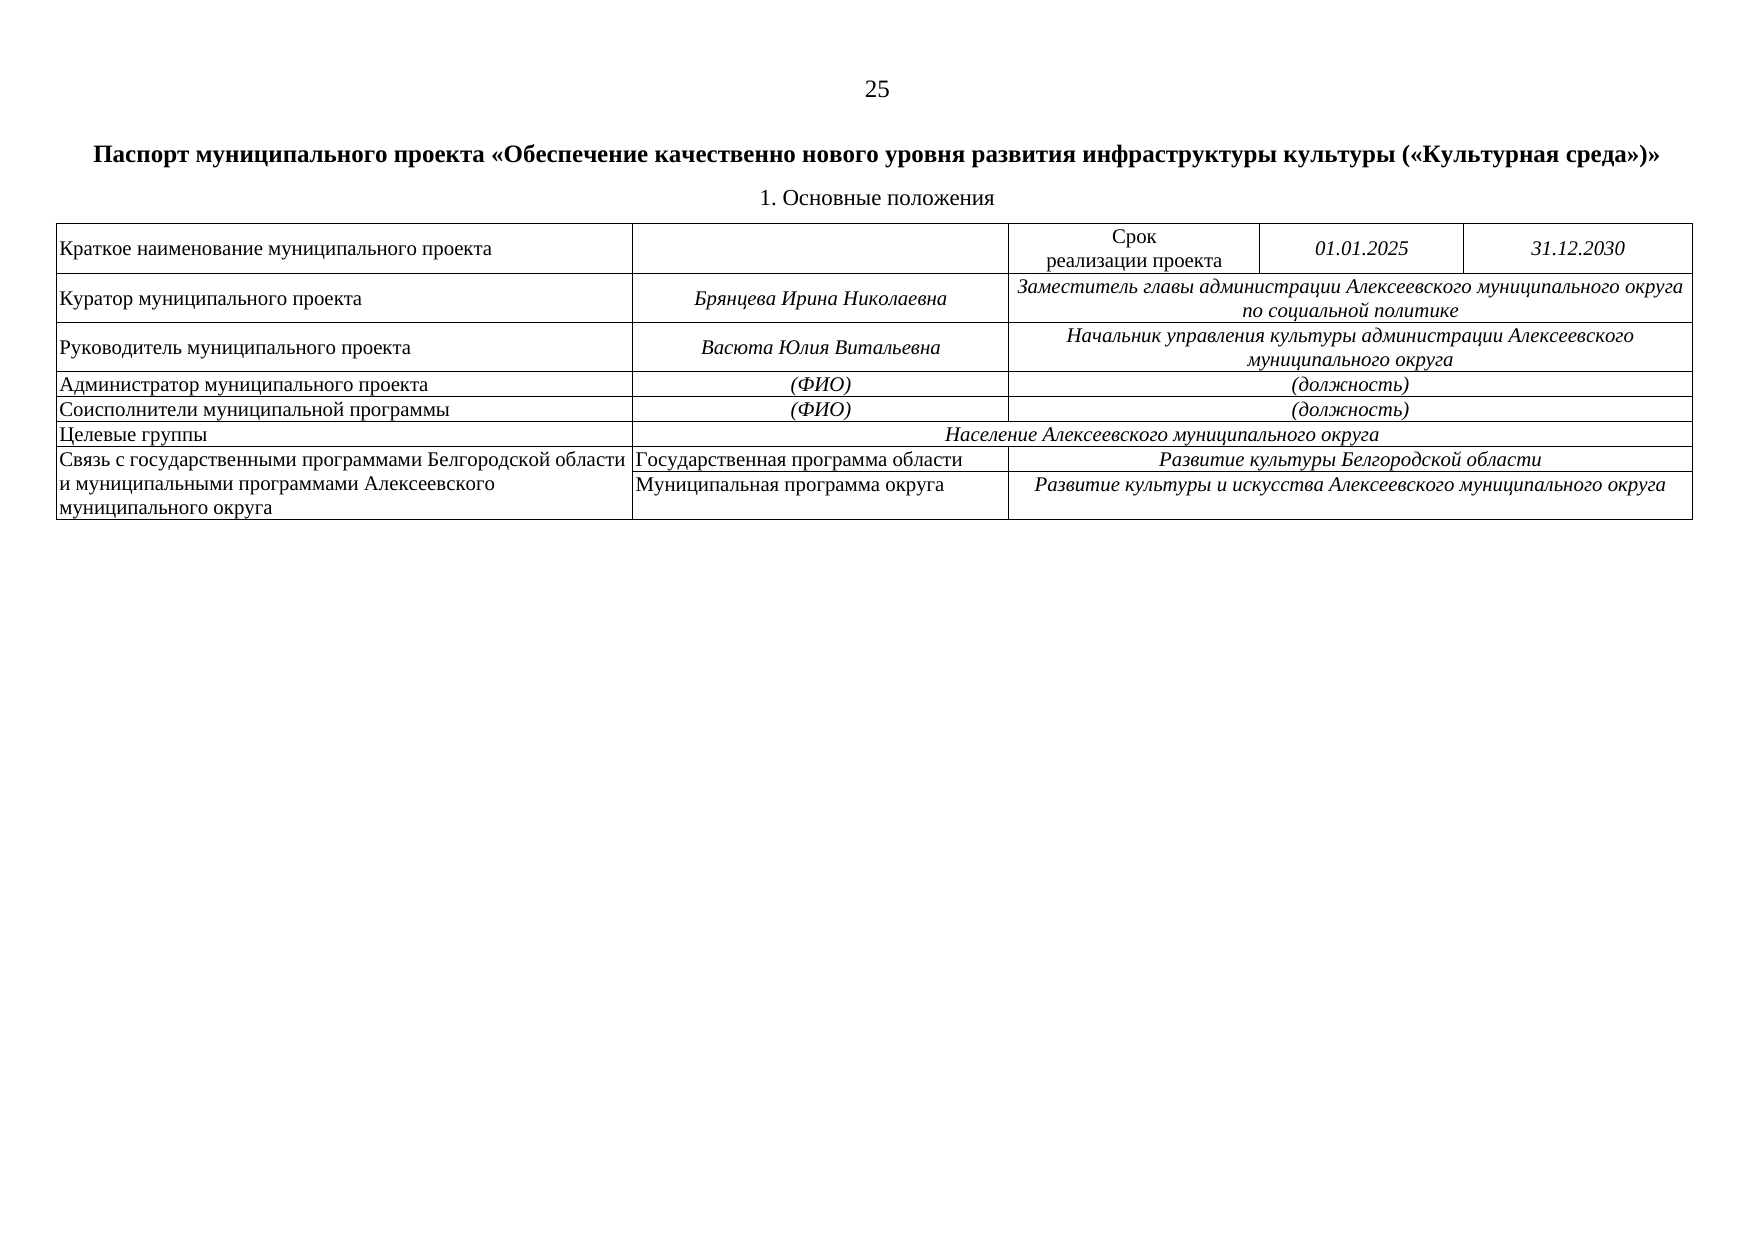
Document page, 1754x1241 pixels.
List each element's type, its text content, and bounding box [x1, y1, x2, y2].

subtitle 1. Основные положения [59, 184, 1695, 211]
table_cell Государственная программа области [633, 447, 1008, 471]
table_cell Связь с государственными программами Белгородской области и муниципальными программами Алексеевского муниципального округа [57, 447, 632, 519]
table_cell Целевые группы [57, 422, 632, 446]
table_cell Муниципальная программа округа [633, 472, 1008, 519]
table_header 31.12.2030 [1464, 224, 1692, 272]
table_header 01.01.2025 [1260, 224, 1463, 272]
table_cell Население Алексеевского муниципального округа [633, 422, 1692, 446]
subtitle Паспорт муниципального проекта «Обеспечение качественно нового уровня развития инфраструктуры культуры («Культурная среда»)» [59, 139, 1695, 168]
table_cell Заместитель главы администрации Алексеевского муниципального округа по социальной политике [1009, 274, 1692, 322]
table_header Срок реализации проекта [1009, 224, 1259, 272]
table_cell Начальник управления культуры администрации Алексеевского муниципального округа [1009, 323, 1692, 371]
table_cell Администратор муниципального проекта [57, 372, 632, 396]
table_cell Васюта Юлия Витальевна [633, 323, 1008, 371]
table_cell (должность) [1009, 397, 1692, 421]
table_cell Соисполнители муниципальной программы [57, 397, 632, 421]
table_cell (ФИО) [633, 372, 1008, 396]
table_cell (ФИО) [633, 397, 1008, 421]
table_header [633, 224, 1008, 272]
table_cell Брянцева Ирина Николаевна [633, 274, 1008, 322]
table_cell Руководитель муниципального проекта [57, 323, 632, 371]
table_cell Куратор муниципального проекта [57, 274, 632, 322]
table_header Краткое наименование муниципального проекта [57, 224, 632, 272]
table_cell Развитие культуры Белгородской области [1009, 447, 1692, 471]
table_cell (должность) [1009, 372, 1692, 396]
table_cell Развитие культуры и искусства Алексеевского муниципального округа [1009, 472, 1692, 519]
